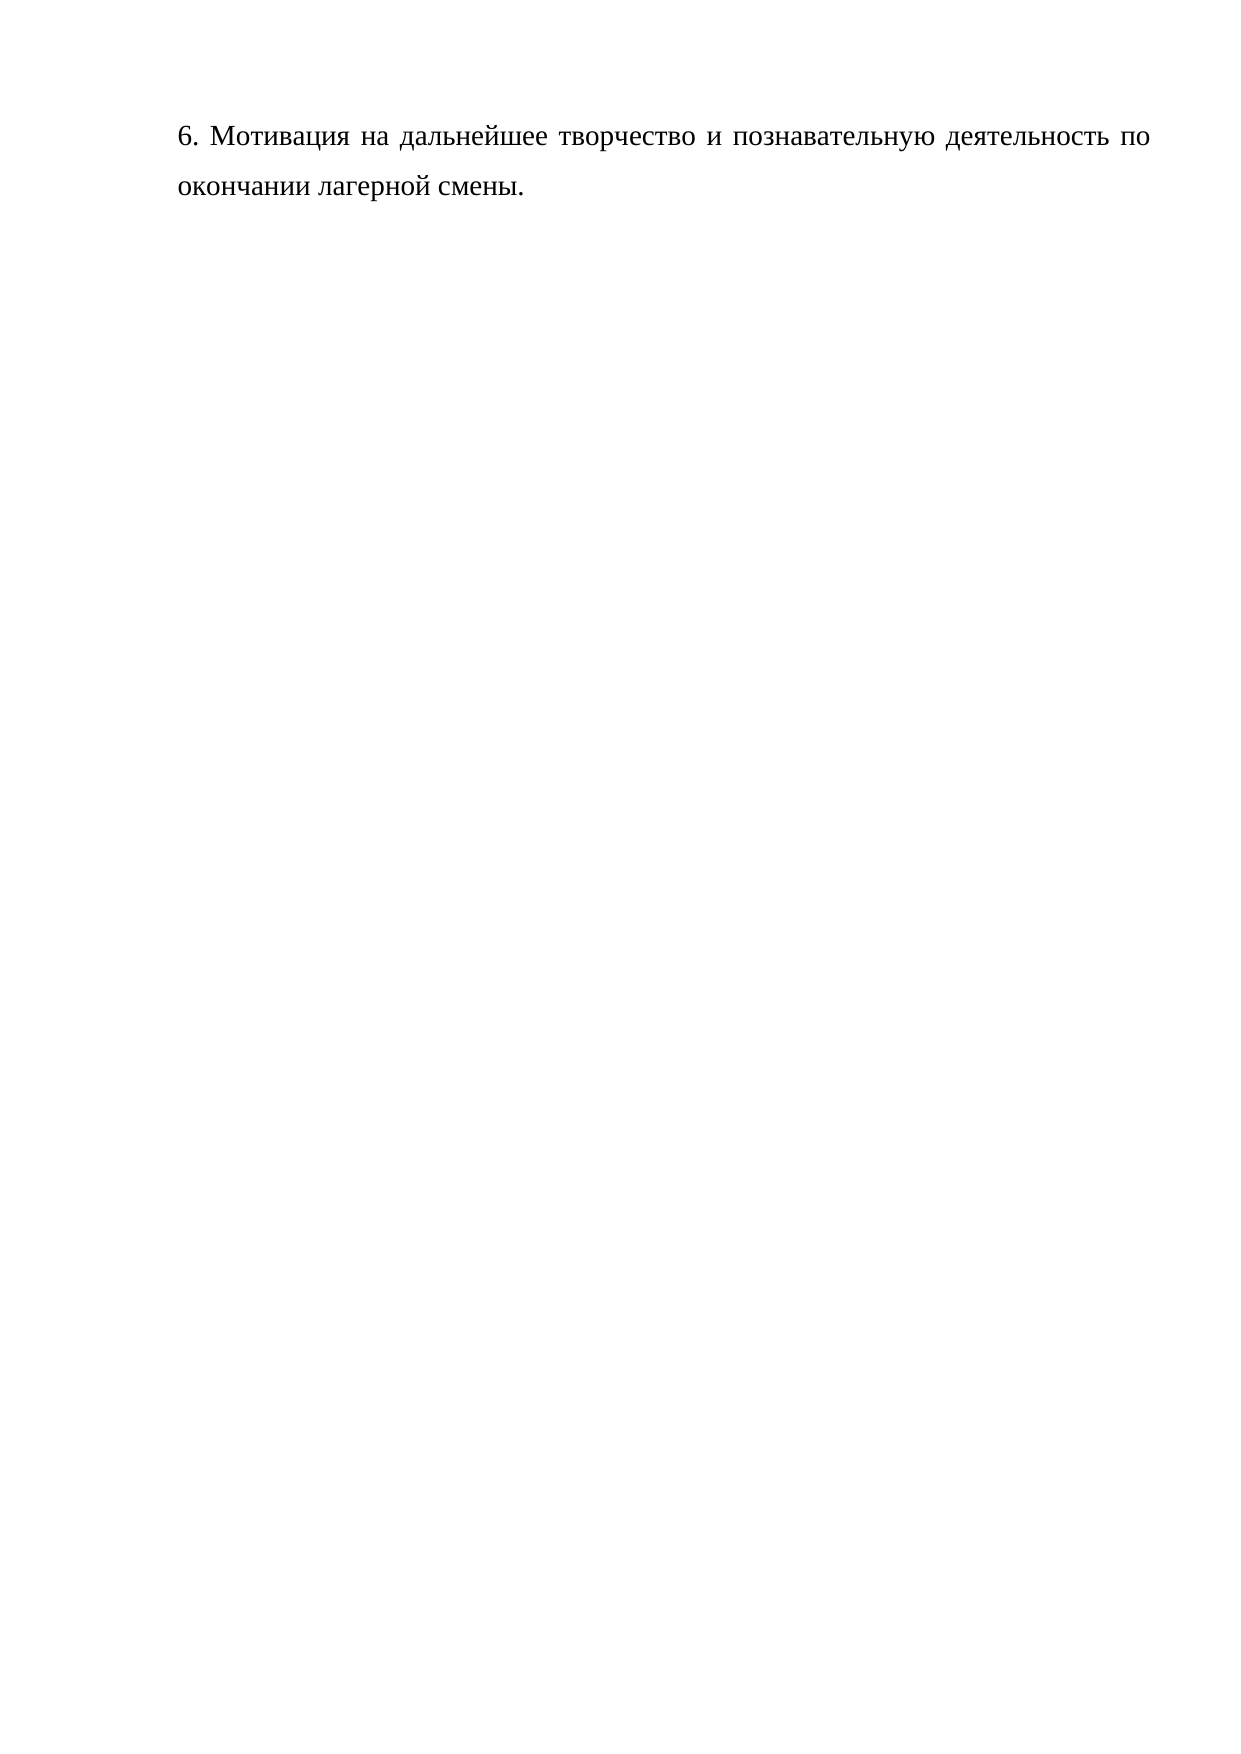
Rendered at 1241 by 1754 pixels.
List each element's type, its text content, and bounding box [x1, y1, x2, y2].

text 6. Мотивация на дальнейшее творчество и познавательную деятельность по окончании лагерной смены. [177, 118, 1152, 202]
